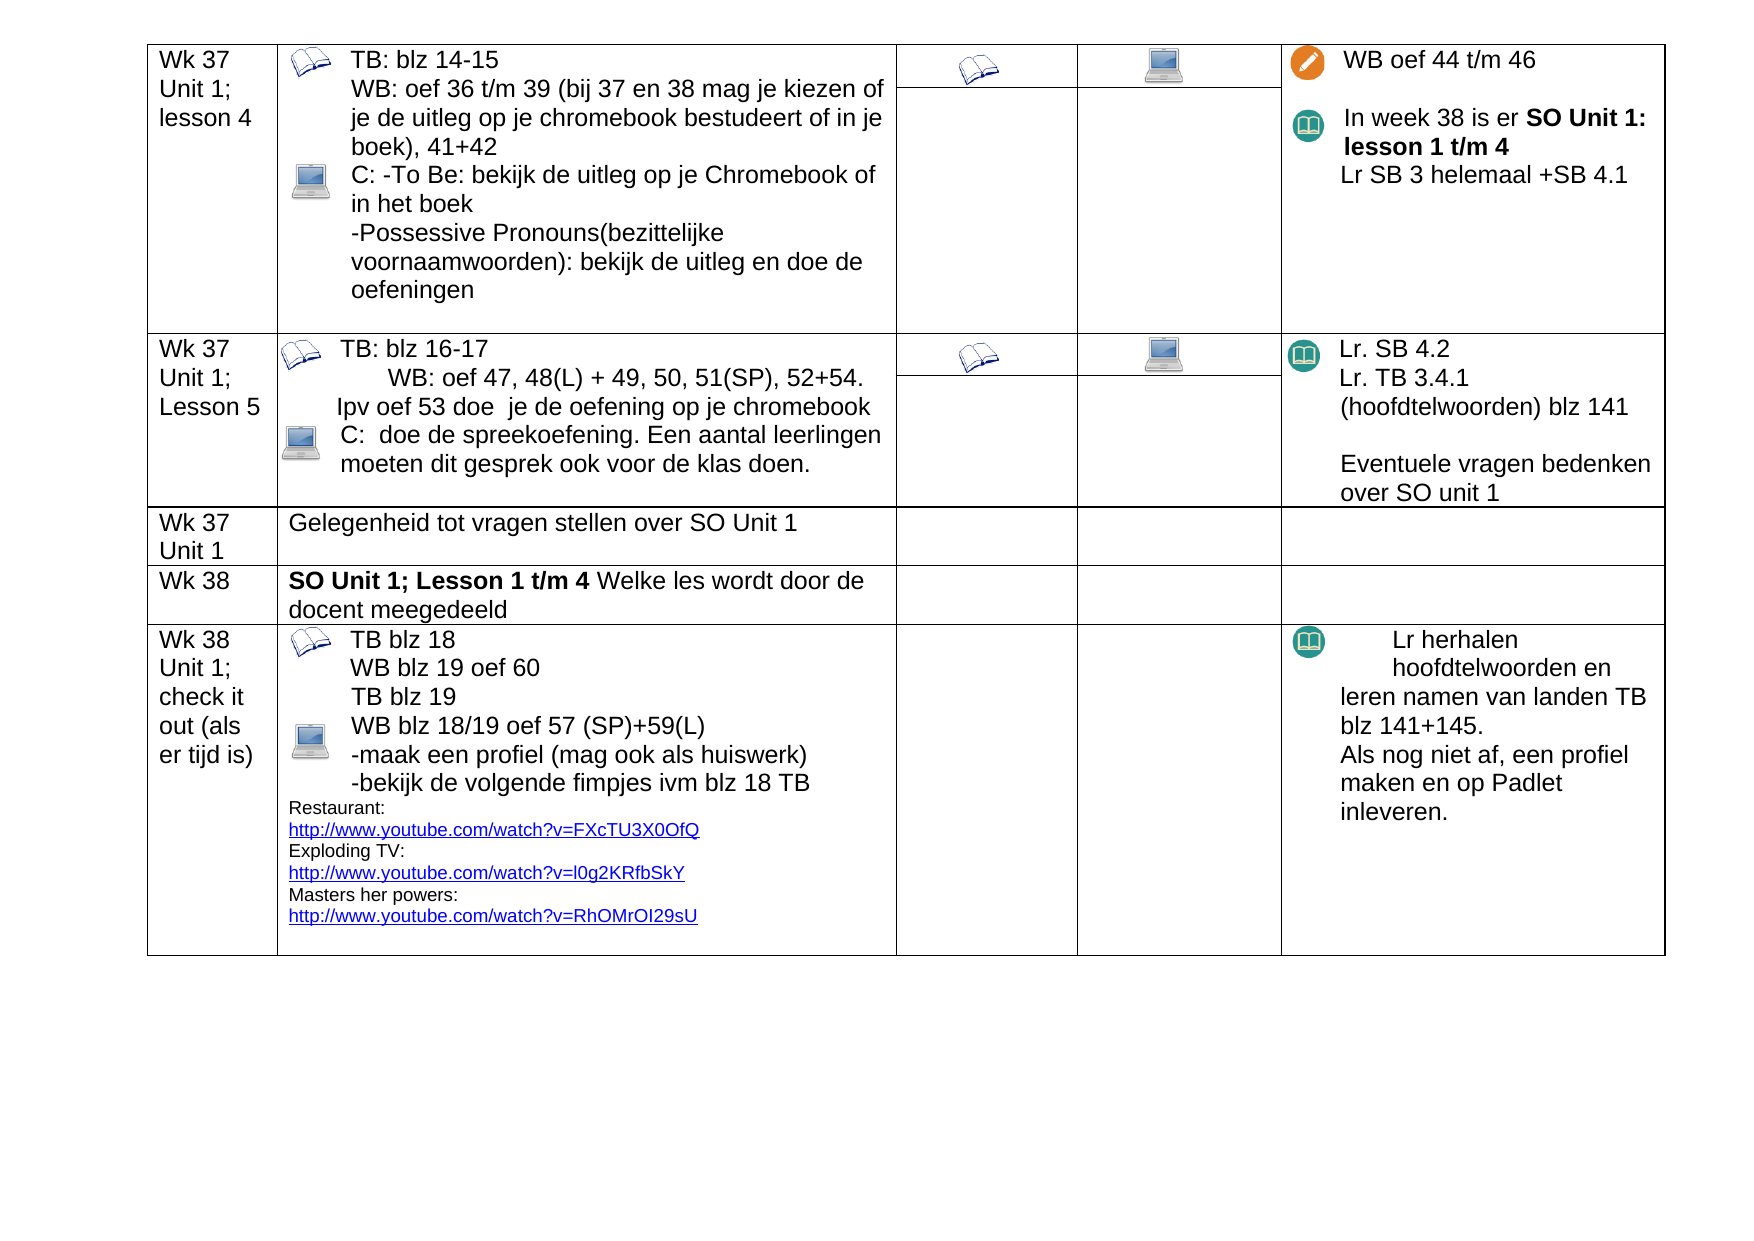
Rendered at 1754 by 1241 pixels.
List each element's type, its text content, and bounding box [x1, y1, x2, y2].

table_cell WB oef 44 t/m 46 In week 38 is er SO Unit 1: lesson 1 t/m 4 Lr SB 3 helemaal +SB 4.1 [1282, 45, 1664, 333]
table_cell SO Unit 1; Lesson 1 t/m 4 Welke les wordt door de docent meegedeeld [278, 566, 896, 623]
table_cell [897, 376, 1077, 506]
table_cell [1185, 334, 1281, 375]
table_cell Wk 37 Unit 1; Lesson 5 [148, 334, 277, 506]
picture [279, 337, 322, 372]
table_cell Wk 38 Unit 1; check it out (als er tijd is) [148, 625, 277, 955]
table_cell [897, 88, 1077, 333]
picture [1142, 45, 1185, 87]
table_cell Wk 38 [148, 566, 277, 623]
picture [289, 160, 332, 203]
table_cell Lr herhalen hoofdtelwoorden en leren namen van landen TB blz 141+145. Als nog niet af, een profiel maken en op Padlet inleveren. [1282, 625, 1664, 955]
table_cell Wk 37 Unit 1; lesson 4 [148, 45, 277, 333]
table_cell [897, 334, 1077, 375]
table_cell [1282, 566, 1664, 623]
table_cell [1078, 88, 1281, 333]
table_cell [897, 45, 1077, 87]
picture [1291, 624, 1326, 659]
picture [289, 624, 332, 659]
table_cell Gelegenheid tot vragen stellen over SO Unit 1 [278, 508, 896, 565]
table_cell [1078, 334, 1142, 375]
picture [1290, 45, 1325, 80]
table_cell TB: blz 16-17 WB: oef 47, 48(L) + 49, 50, 51(SP), 52+54. Ipv oef 53 doe je de oefening op je chromebook C: doe de spreekoefening. Een aantal leerlingen moeten dit gesprek ook voor de klas doen. [278, 334, 896, 506]
table_cell Lr. SB 4.2 Lr. TB 3.4.1 (hoofdtelwoorden) blz 141 Eventuele vragen bedenken over SO unit 1 [1282, 334, 1664, 506]
table_cell [897, 508, 1077, 565]
table_cell Wk 37 Unit 1 [148, 508, 277, 565]
table_cell [1282, 508, 1664, 565]
table_cell TB: blz 14-15 WB: oef 36 t/m 39 (bij 37 en 38 mag je kiezen of je de uitleg op je chromebook bestudeert of in je boek), 41+42 C: -To Be: bekijk de uitleg op je Chromebook of in het boek -Possessive Pronouns(bezittelijke voornaamwoorden): bekijk de uitleg en doe de oefeningen [278, 45, 896, 333]
table_cell [1185, 45, 1281, 87]
picture [289, 720, 331, 763]
table_cell [1078, 566, 1281, 623]
table_cell TB blz 18 WB blz 19 oef 60 TB blz 19 WB blz 18/19 oef 57 (SP)+59(L) -maak een profiel (mag ook als huiswerk) -bekijk de volgende fimpjes ivm blz 18 TB Restaurant: http://www.youtube.com/watch?v=FXcTU3X0OfQ Exploding TV: http://www.youtube.com/watch?v=l0g2KRfbSkY Masters her powers: http://www.youtube.com/watch?v=RhOMrOI29sU [278, 625, 896, 955]
picture [279, 422, 322, 464]
table_cell [897, 625, 1077, 955]
table_cell [1078, 376, 1281, 506]
table_cell [1078, 508, 1281, 565]
picture [957, 52, 1000, 87]
picture [957, 341, 1000, 375]
picture [1286, 338, 1320, 373]
table_cell [1078, 45, 1142, 87]
picture [1142, 333, 1185, 376]
picture [1291, 108, 1325, 143]
picture [289, 44, 332, 79]
table_cell [897, 566, 1077, 623]
table_cell [1078, 625, 1281, 955]
